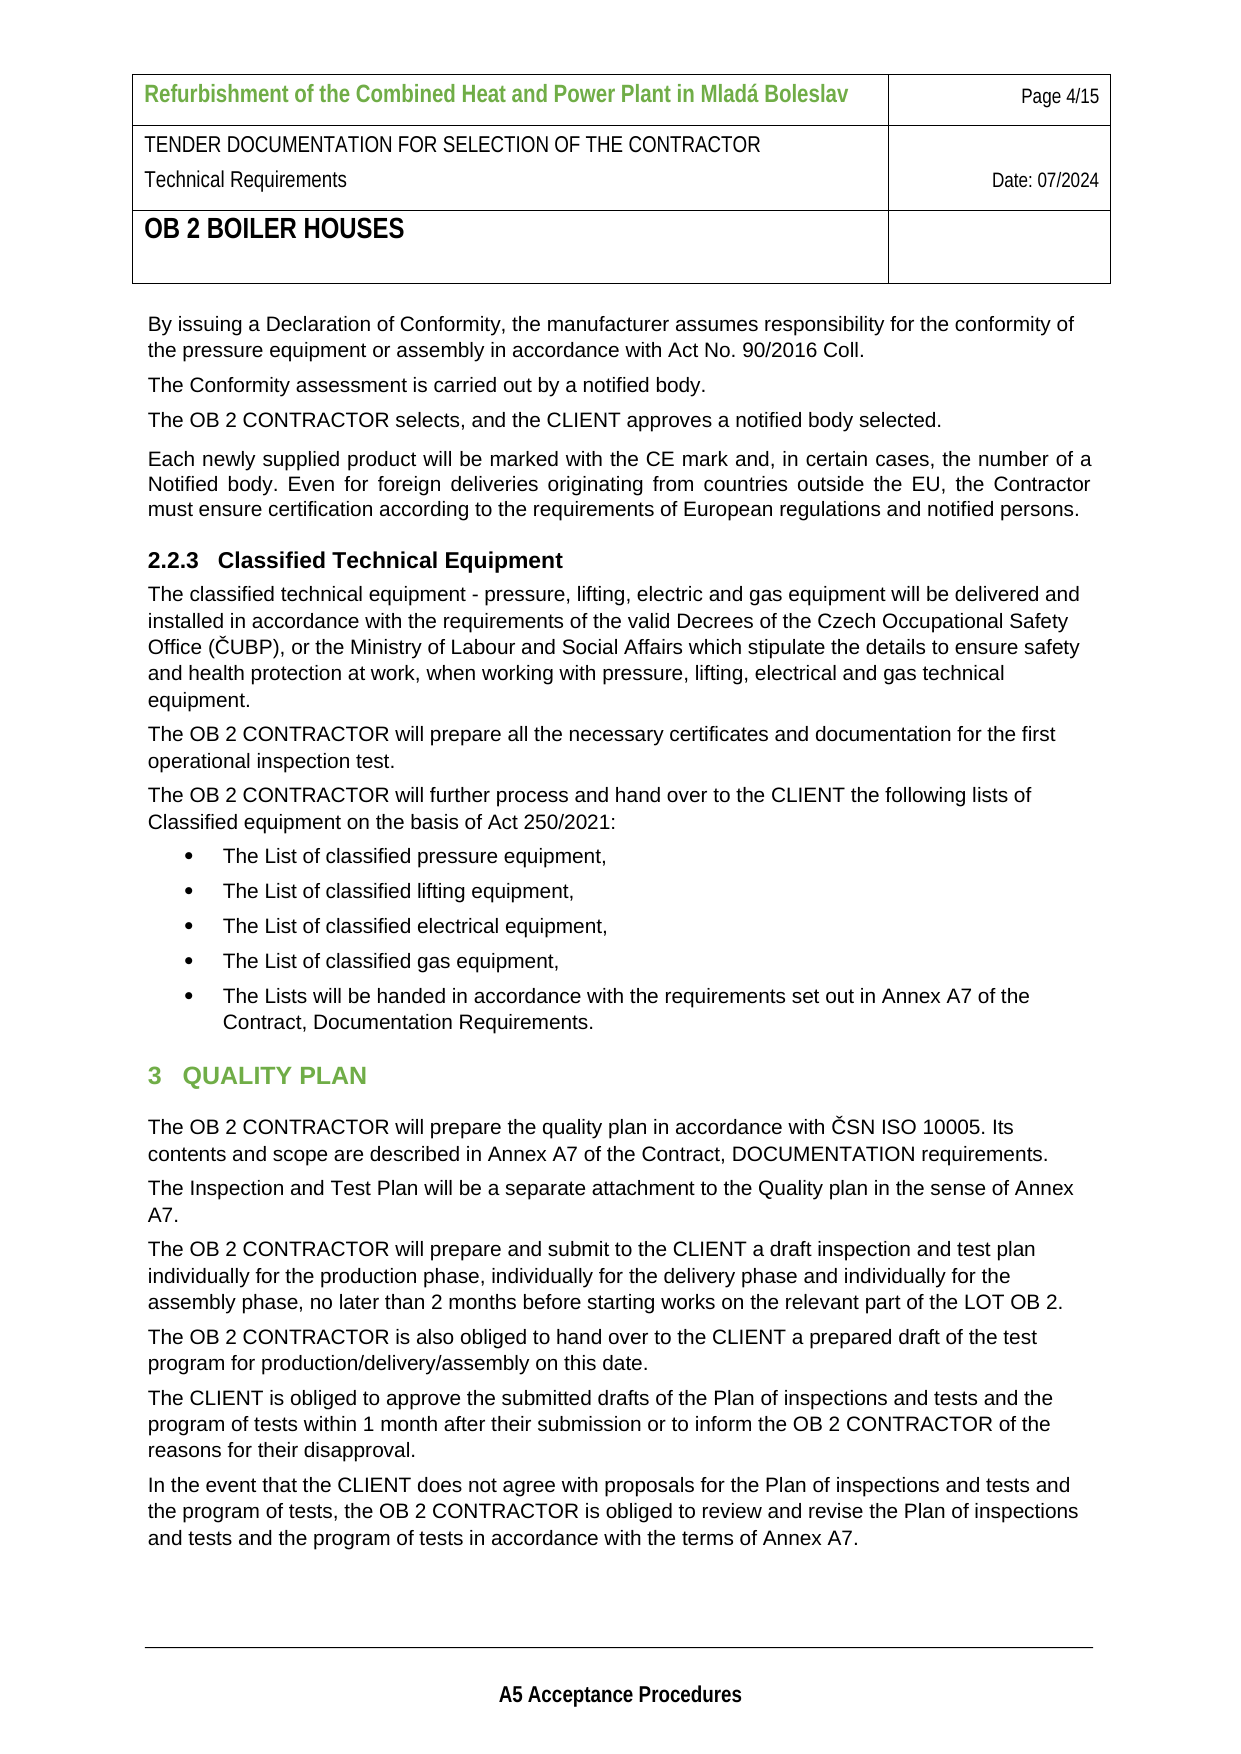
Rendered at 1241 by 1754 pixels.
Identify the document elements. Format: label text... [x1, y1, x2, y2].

list Each newly supplied product will be marked with the CE mark and, in certain cases, the number of a Notified body. Even for foreign deliveries originating from countries outside the EU, the Contractor must ensure certification according to the requirements of European regulations and notified persons. [148, 446, 1093, 521]
text The OB 2 CONTRACTOR will prepare and submit to the CLIENT a draft inspection and test plan individually for the production phase, individually for the delivery phase and individually for the assembly phase, no later than 2 months before starting works on the relevant part of the LOT OB 2. [148, 1237, 1093, 1314]
text The CLIENT is obliged to approve the submitted drafts of the Plan of inspections and tests and the program of tests within 1 month after their submission or to inform the OB 2 CONTRACTOR of the reasons for their disapproval. [148, 1386, 1093, 1462]
text The classified technical equipment - pressure, lifting, electric and gas equipment will be delivered and installed in accordance with the requirements of the valid Decrees of the Czech Occupational Safety Office (ČUBP), or the Ministry of Labour and Social Affairs which stipulate the details to ensure safety and health protection at work, when working with pressure, lifting, electrical and gas technical equipment. [148, 582, 1093, 711]
text The OB 2 CONTRACTOR selects, and the CLIENT approves a notified body selected. [148, 408, 1093, 432]
text Classified Technical Equipment [148, 547, 1093, 574]
text The OB 2 CONTRACTOR will prepare the quality plan in accordance with ČSN ISO 10005. Its contents and scope are described in Annex A7 of the Contract, DOCUMENTATION requirements. [148, 1115, 1093, 1165]
list The Lists will be handed in accordance with the requirements set out in Annex A7 of the Contract, Documentation Requirements. [185, 983, 1093, 1034]
text The OB 2 CONTRACTOR will further process and hand over to the CLIENT the following lists of Classified equipment on the basis of Act 250/2021: [148, 783, 1093, 833]
list The List of classified pressure equipment, [185, 844, 1093, 868]
text The OB 2 CONTRACTOR will prepare all the necessary certificates and documentation for the first operational inspection test. [148, 722, 1093, 772]
text By issuing a Declaration of Conformity, the manufacturer assumes responsibility for the conformity of the pressure equipment or assembly in accordance with Act No. 90/2016 Coll. [148, 312, 1093, 362]
list The List of classified lifting equipment, [185, 879, 1093, 903]
text In the event that the CLIENT does not agree with proposals for the Plan of inspections and tests and the program of tests, the OB 2 CONTRACTOR is obliged to review and revise the Plan of inspections and tests and the program of tests in accordance with the terms of Annex A7. [148, 1473, 1093, 1549]
text QUALITY PLAN [148, 1061, 1093, 1090]
text The Inspection and Test Plan will be a separate attachment to the Quality plan in the sense of Annex A7. [148, 1176, 1093, 1226]
text The Conformity assessment is carried out by a notified body. [148, 373, 1093, 397]
list The List of classified gas equipment, [185, 949, 1093, 973]
list The List of classified electrical equipment, [185, 914, 1093, 938]
text The OB 2 CONTRACTOR is also obliged to hand over to the CLIENT a prepared draft of the test program for production/delivery/assembly on this date. [148, 1324, 1093, 1375]
